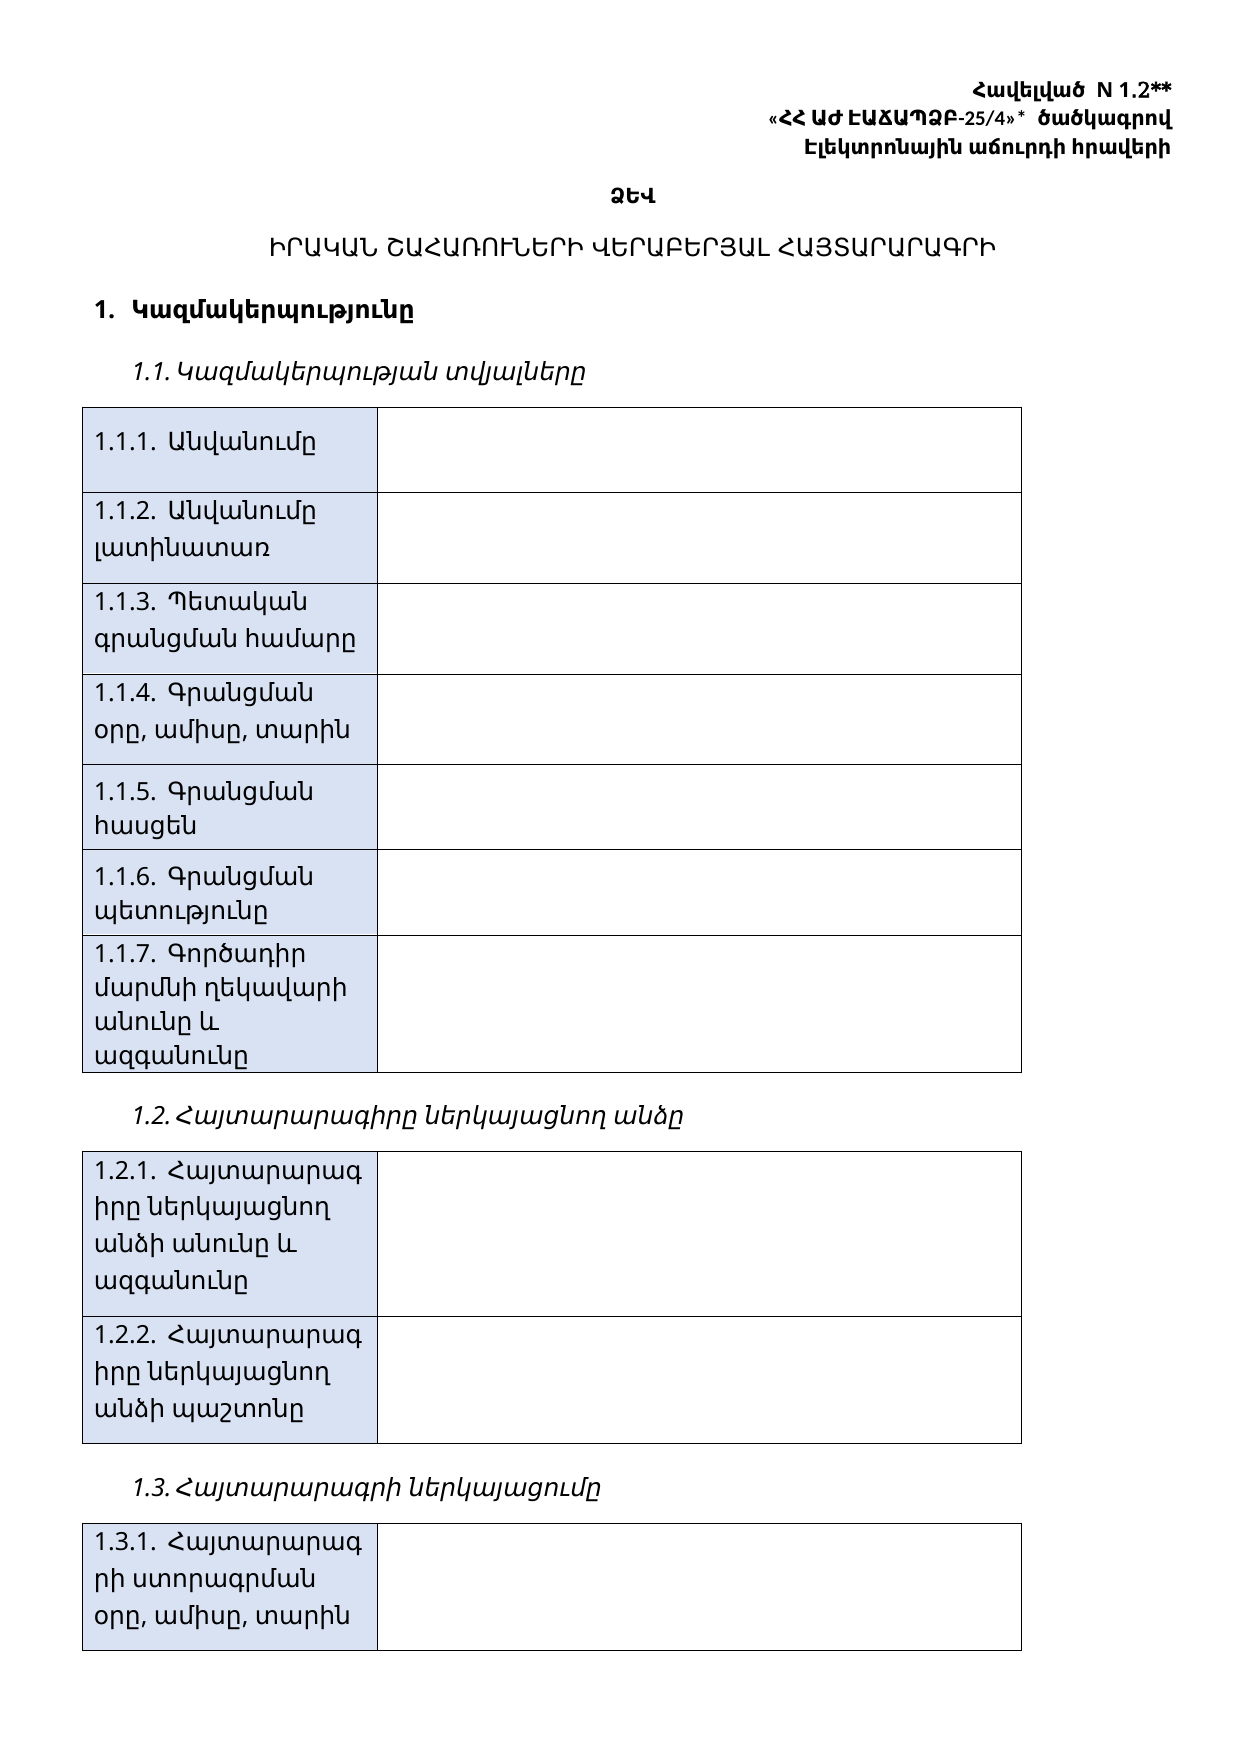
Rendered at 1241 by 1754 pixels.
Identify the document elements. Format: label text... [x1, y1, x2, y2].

table_cell Գրանցման օրը, ամիսը, տարին [83, 675, 377, 764]
table_cell Անվանումը լատինատառ [83, 493, 377, 583]
text Հավելված N 1․2** [94, 75, 1171, 103]
table_header Հայտարարագրի ստորագրման օրը, ամիսը, տարին [83, 1524, 377, 1650]
table_cell Գրանցման պետությունը [83, 850, 377, 934]
table_cell [378, 936, 1021, 1072]
list Հայտարարագիրը ներկայացնող անձը [131, 1098, 1171, 1132]
text ԻՐԱԿԱՆ ՇԱՀԱՌՈՒՆԵՐԻ ՎԵՐԱԲԵՐՅԱԼ ՀԱՅՏԱՐԱՐԱԳՐԻ [94, 233, 1171, 262]
text ՁԵՎ [94, 184, 1171, 209]
table_cell [378, 1317, 1021, 1443]
table_header [378, 1152, 1021, 1316]
table_cell [378, 493, 1021, 583]
table_cell [378, 675, 1021, 764]
table_header Անվանումը [83, 408, 377, 492]
table_cell Գրանցման հասցեն [83, 765, 377, 849]
text Էլեկտրոնային աճուրդի հրավերի [94, 132, 1171, 160]
text «ՀՀ ԱԺ ԷԱՃԱՊՁԲ-25/4»* ծածկագրով [94, 103, 1171, 132]
list Կազմակերպության տվյալները [131, 353, 1171, 387]
table_cell [378, 584, 1021, 673]
table_cell [378, 765, 1021, 849]
table_cell Պետական գրանցման համարը [83, 584, 377, 673]
table_header [378, 408, 1021, 492]
list Հայտարարագրի ներկայացումը [131, 1469, 1171, 1503]
table_cell Գործադիր մարմնի ղեկավարի անունը և ազգանունը [83, 936, 377, 1072]
table_cell Հայտարարագիրը ներկայացնող անձի պաշտոնը [83, 1317, 377, 1443]
table_cell [378, 850, 1021, 934]
table_header Հայտարարագիրը ներկայացնող անձի անունը և ազգանունը [83, 1152, 377, 1316]
list Կազմակերպությունը [94, 291, 1171, 326]
table_header [378, 1524, 1021, 1650]
